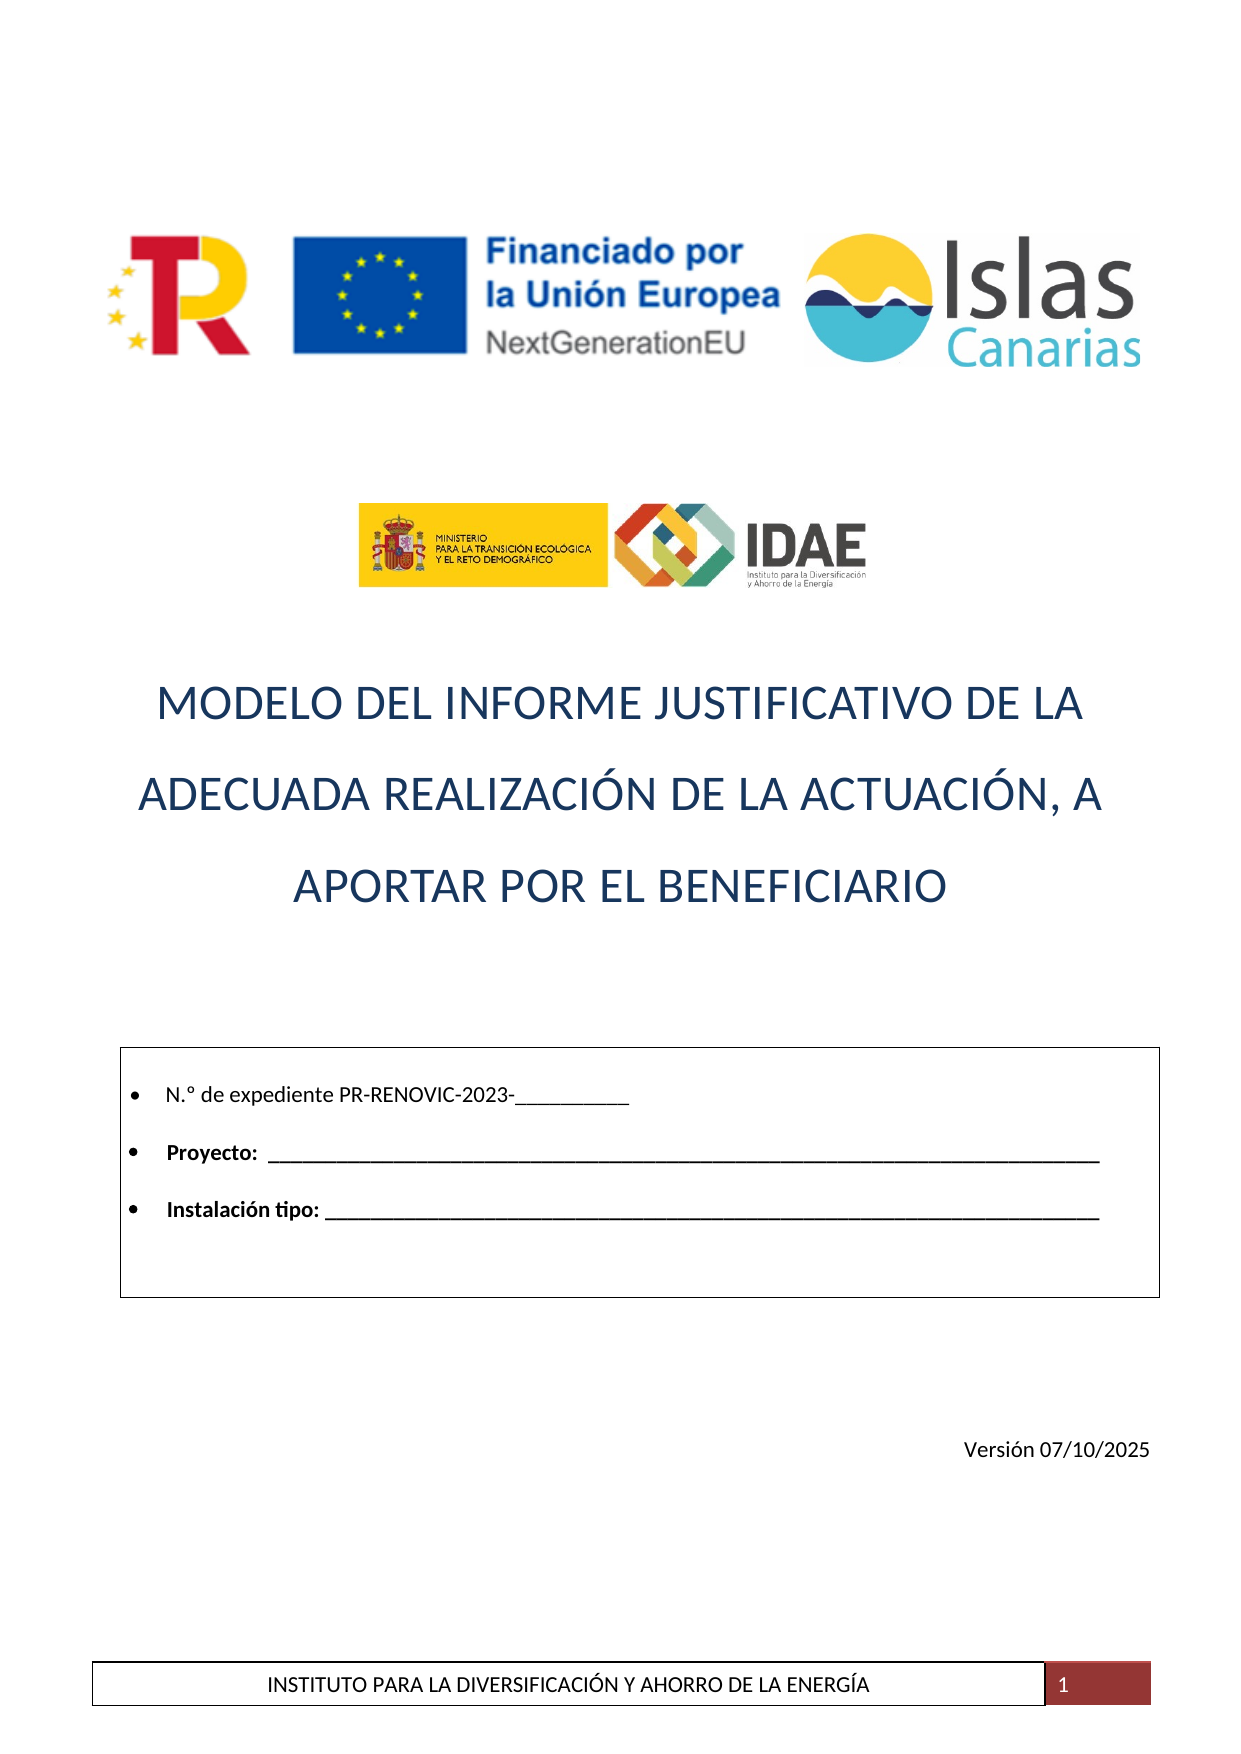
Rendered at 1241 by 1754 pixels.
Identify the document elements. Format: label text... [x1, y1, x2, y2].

list Proyecto: _________________________________________________________________________ [121, 1134, 1159, 1166]
title MODELO DEL INFORME JUSTIFICATIVO DE LA ADECUADA REALIZACIÓN DE LA ACTUACIÓN, A APORTAR POR EL BENEFICIARIO [92, 671, 1150, 915]
text Versión 07/10/2025 [92, 1435, 1150, 1463]
text • N.º de expediente PR-RENOVIC-2023-__________ [121, 1077, 1159, 1108]
list Instalación tipo: ____________________________________________________________________ [121, 1192, 1159, 1223]
picture [102, 206, 1141, 367]
picture [353, 503, 884, 588]
